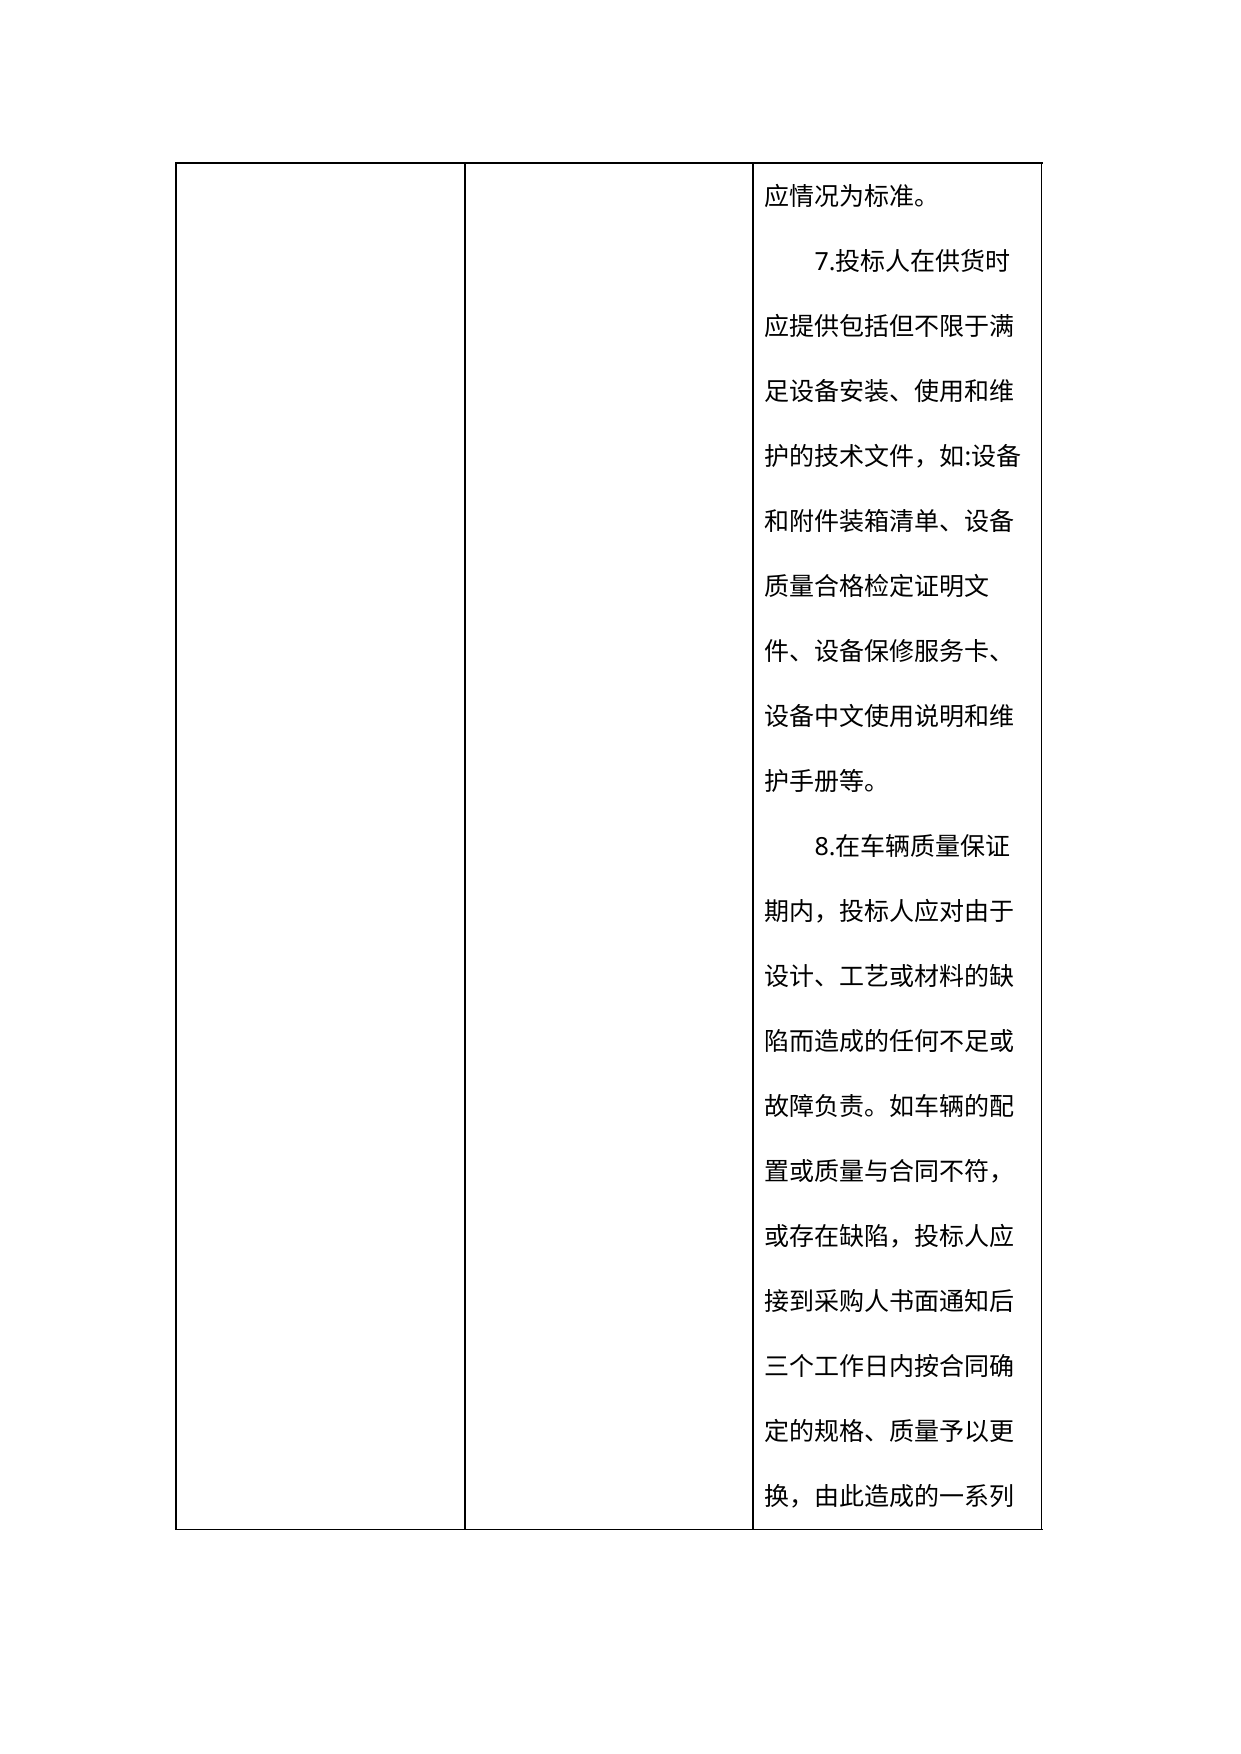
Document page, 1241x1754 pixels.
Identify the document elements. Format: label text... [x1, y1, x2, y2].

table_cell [754, 164, 1041, 1528]
table_cell 2 [466, 164, 752, 1528]
table_cell ★ [177, 164, 464, 1528]
